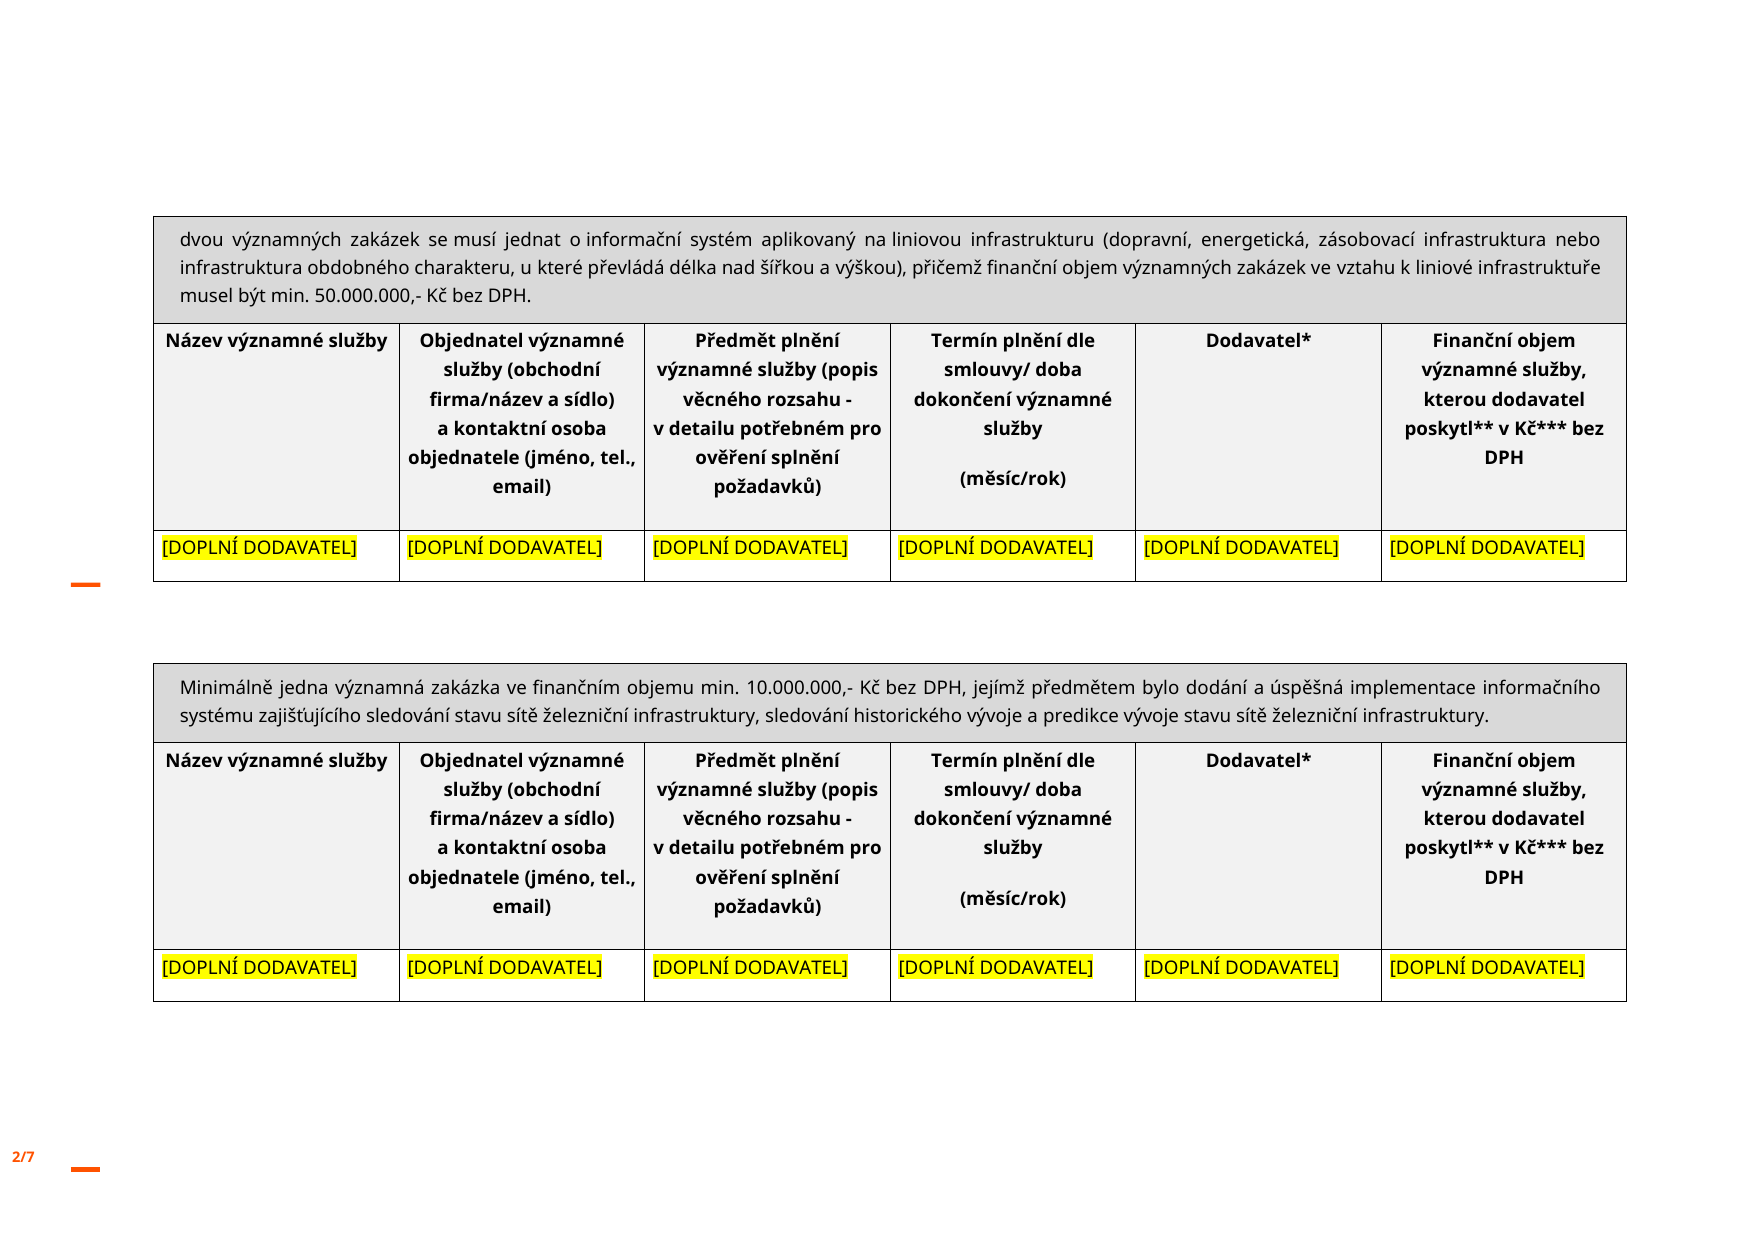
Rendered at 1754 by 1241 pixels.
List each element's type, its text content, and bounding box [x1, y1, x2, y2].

table_cell Termín plnění dle smlouvy/ doba dokončení významné služby (měsíc/rok) [891, 743, 1135, 949]
table_cell [DOPLNÍ DODAVATEL] [645, 950, 890, 1001]
table_cell Objednatel významné služby (obchodní firma/název a sídlo) a kontaktní osoba objednatele (jméno, tel., email) [400, 743, 644, 949]
table_cell Název významné služby [154, 743, 399, 949]
table_cell [DOPLNÍ DODAVATEL] [154, 950, 399, 1001]
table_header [154, 217, 1626, 323]
table_cell Dodavatel* [1136, 743, 1381, 949]
table_cell [DOPLNÍ DODAVATEL] [891, 950, 1135, 1001]
table_cell Předmět plnění významné služby (popis věcného rozsahu - v detailu potřebném pro ověření splnění požadavků) [645, 324, 890, 530]
table_cell [DOPLNÍ DODAVATEL] [645, 531, 890, 581]
table_cell Finanční objem významné služby, kterou dodavatel poskytl** v Kč*** bez DPH [1382, 743, 1626, 949]
table_cell Objednatel významné služby (obchodní firma/název a sídlo) a kontaktní osoba objednatele (jméno, tel., email) [400, 324, 644, 530]
table_cell Název významné služby [154, 324, 399, 530]
table_cell [DOPLNÍ DODAVATEL] [154, 531, 399, 581]
table_header Minimálně jedna významná zakázka ve finančním objemu min. 10.000.000,- Kč bez DPH, jejímž předmětem bylo dodání a úspěšná implementace informačního systému zajišťujícího sledování stavu sítě železniční infrastruktury, sledování historického vývoje a predikce vývoje stavu sítě železniční infrastruktury. [154, 664, 1626, 742]
table_cell [DOPLNÍ DODAVATEL] [400, 531, 644, 581]
table_cell [DOPLNÍ DODAVATEL] [891, 531, 1135, 581]
table_cell [DOPLNÍ DODAVATEL] [1136, 950, 1381, 1001]
table_cell [DOPLNÍ DODAVATEL] [1382, 531, 1626, 581]
table_cell [DOPLNÍ DODAVATEL] [400, 950, 644, 1001]
table_cell Dodavatel* [1136, 324, 1381, 530]
table_cell [DOPLNÍ DODAVATEL] [1136, 531, 1381, 581]
table_cell Termín plnění dle smlouvy/ doba dokončení významné služby (měsíc/rok) [891, 324, 1135, 530]
table_cell [DOPLNÍ DODAVATEL] [1382, 950, 1626, 1001]
table_cell Finanční objem významné služby, kterou dodavatel poskytl** v Kč*** bez DPH [1382, 324, 1626, 530]
table_cell Předmět plnění významné služby (popis věcného rozsahu - v detailu potřebném pro ověření splnění požadavků) [645, 743, 890, 949]
